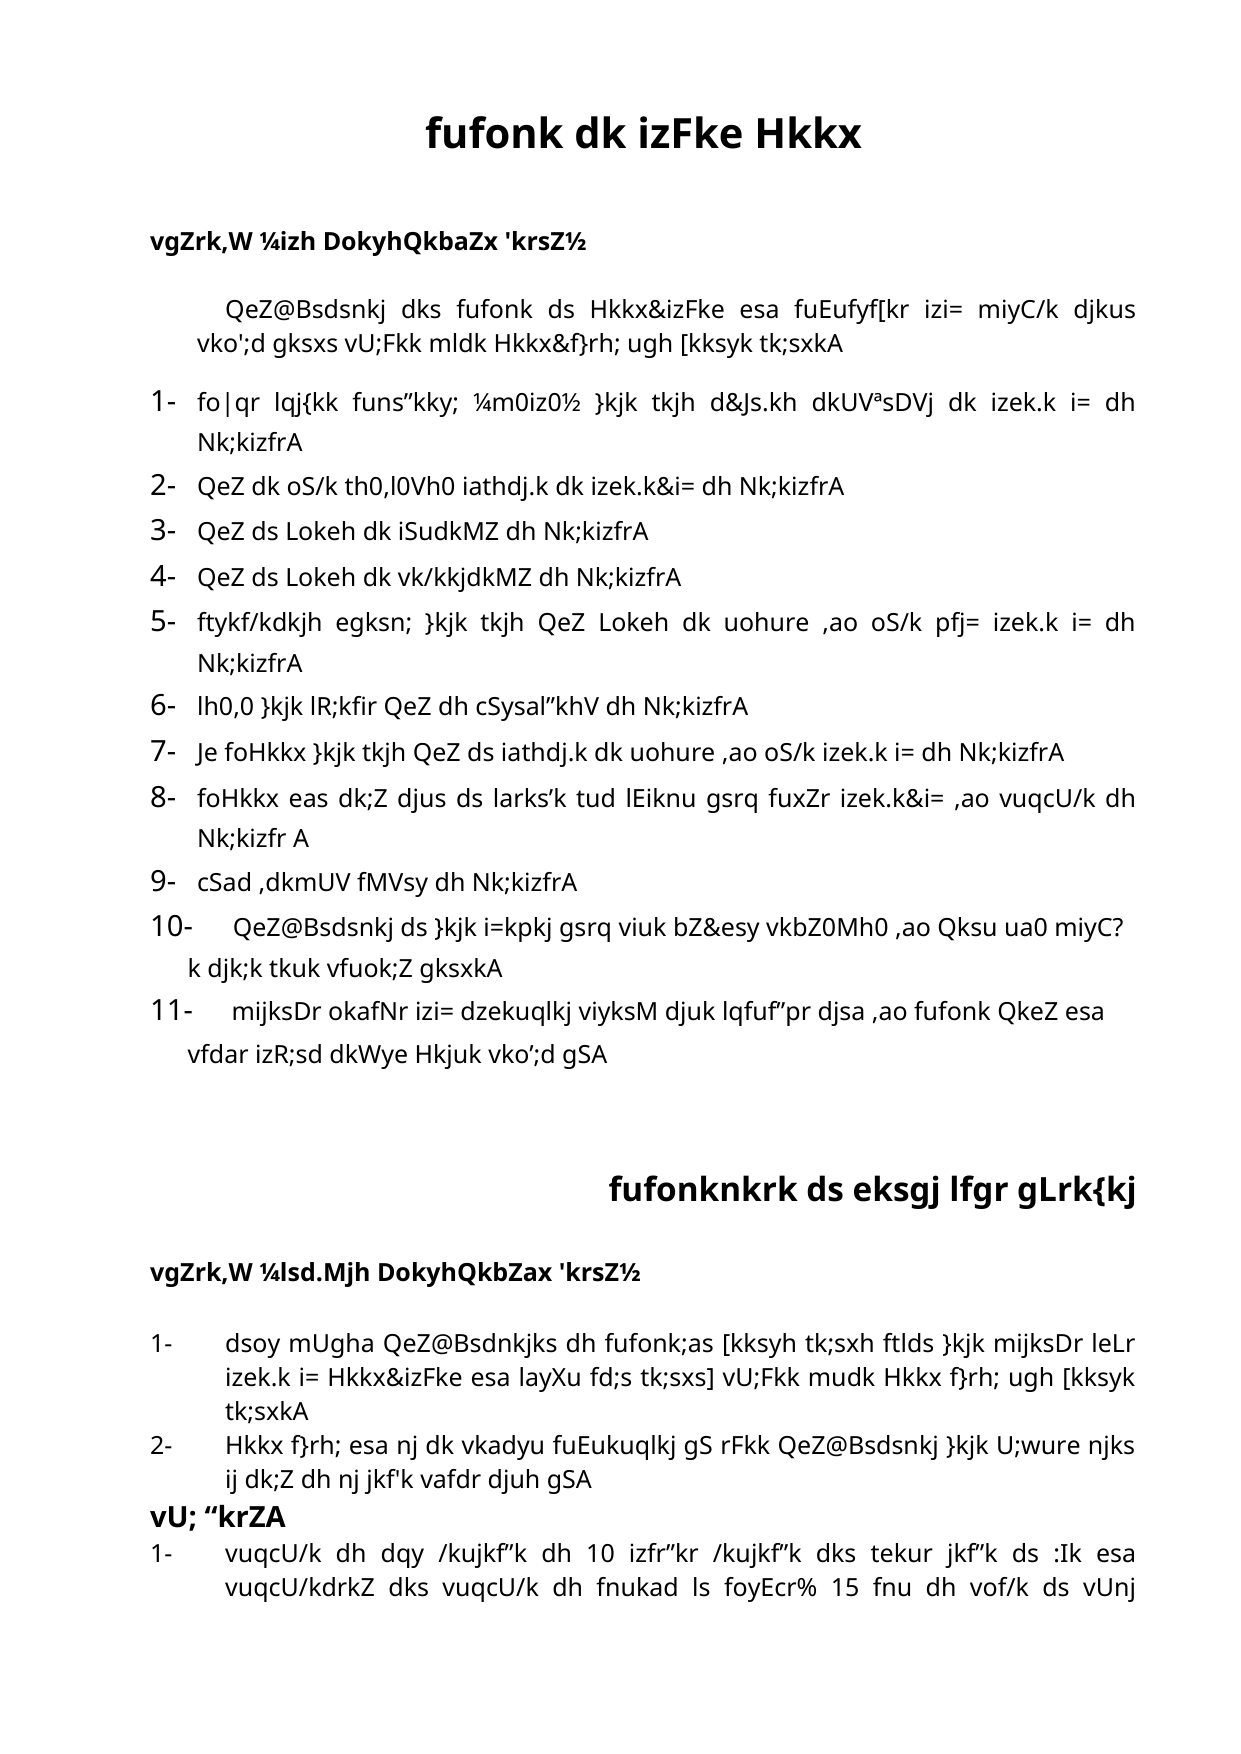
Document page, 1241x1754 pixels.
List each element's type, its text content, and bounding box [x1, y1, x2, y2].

list QeZ ds Lokeh dk iSudkMZ dh Nk;kizfrA [150, 509, 1137, 549]
text fufonk dk izFke Hkkx [150, 103, 1137, 160]
list dsoy mUgha QeZ@Bsdnkjks dh fufonk;as [kksyh tk;sxh ftlds }kjk mijksDr leLr izek.k i= Hkkx&izFke esa layXu fd;s tk;sxs] vU;Fkk mudk Hkkx f}rh; ugh [kksyk tk;sxkA [150, 1326, 1137, 1428]
list mijksDr okafNr izi= dzekuqlkj viyksM djuk lqfuf”pr djsa ,ao fufonk QkeZ esa vfdar izR;sd dkWye Hkjuk vko’;d gSA [150, 989, 1137, 1071]
list QeZ ds Lokeh dk vk/kkjdkMZ dh Nk;kizfrA [150, 555, 1137, 595]
list QeZ dk oS/k th0,l0Vh0 iathdj.k dk izek.k&i= dh Nk;kizfrA [150, 464, 1137, 503]
list Hkkx f}rh; esa nj dk vkadyu fuEukuqlkj gS rFkk QeZ@Bsdsnkj }kjk U;wure njks ij dk;Z dh nj jkf'k vafdr djuh gSA [150, 1428, 1137, 1496]
list vU; “krZA [150, 1496, 1137, 1536]
text vgZrk,W ¼izh DokyhQkbaZx 'krsZ½ [150, 223, 1137, 258]
text fufonknkrk ds eksgj lfgr gLrk{kj [150, 1166, 1137, 1211]
list QeZ@Bsdsnkj ds }kjk i=kpkj gsrq viuk bZ&esy vkbZ0Mh0 ,ao Qksu ua0 miyC?k djk;k tkuk vfuok;Z gksxkA [150, 905, 1137, 984]
list lh0,0 }kjk lR;kfir QeZ dh cSysal”khV dh Nk;kizfrA [150, 684, 1137, 724]
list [150, 1536, 1137, 1604]
list ftykf/kdkjh egksn; }kjk tkjh QeZ Lokeh dk uohure ,ao oS/k pfj= izek.k i= dh Nk;kizfrA [150, 601, 1137, 679]
list Je foHkkx }kjk tkjh QeZ ds iathdj.k dk uohure ,ao oS/k izek.k i= dh Nk;kizfrA [150, 730, 1137, 770]
list foHkkx eas dk;Z djus ds larks’k tud lEiknu gsrq fuxZr izek.k&i= ,ao vuqcU/k dh Nk;kizfr A [150, 776, 1137, 855]
list QeZ@Bsdsnkj dks fufonk ds Hkkx&izFke esa fuEufyf[kr izi= miyC/k djkus vko';d gksxs vU;Fkk mldk Hkkx&f}rh; ugh [kksyk tk;sxkA [197, 292, 1137, 360]
list cSad ,dkmUV fMVsy dh Nk;kizfrA [150, 860, 1137, 899]
list fo|qr lqj{kk funs”kky; ¼m0iz0½ }kjk tkjh d&Js.kh dkUVªsDVj dk izek.k i= dh Nk;kizfrA [150, 380, 1137, 459]
text vgZrk,W ¼lsd.Mjh DokyhQkbZax 'krsZ½ [150, 1255, 1137, 1289]
